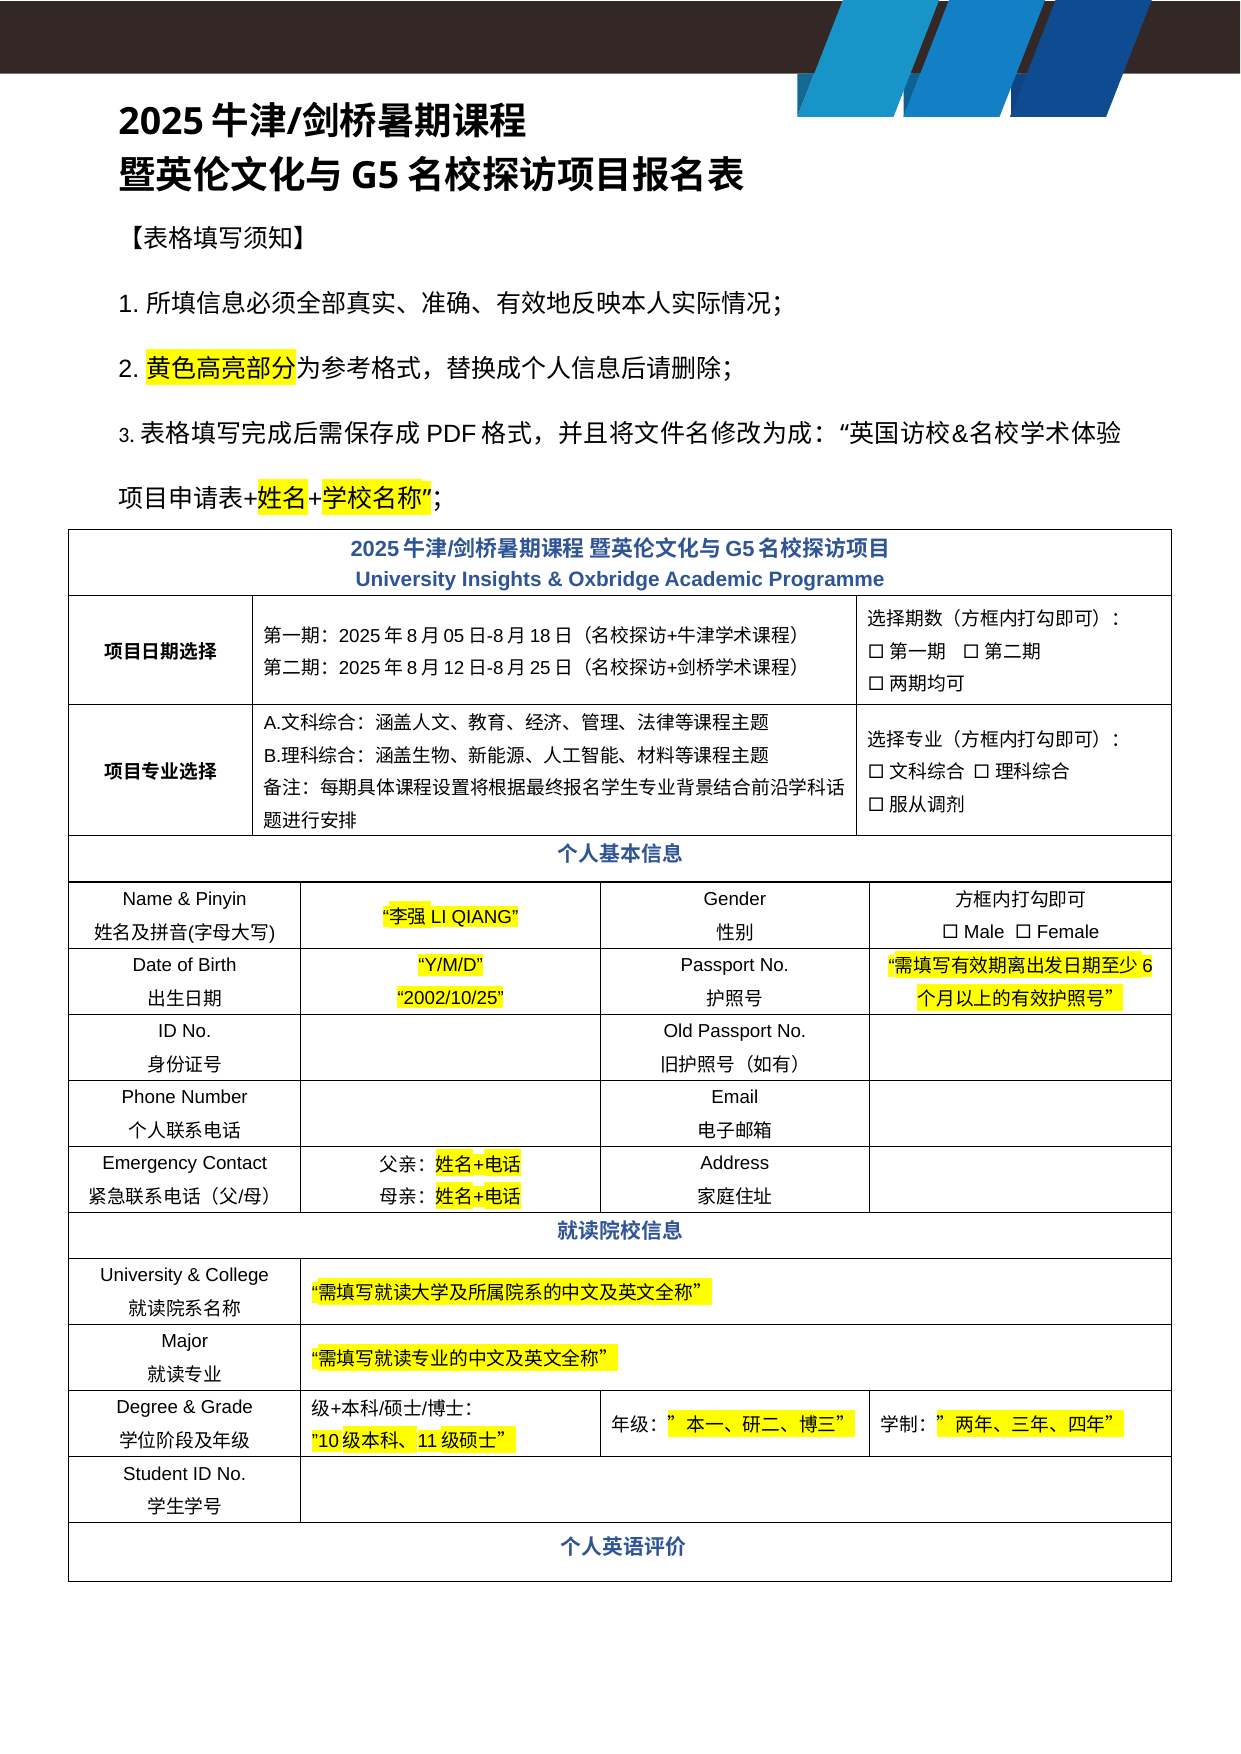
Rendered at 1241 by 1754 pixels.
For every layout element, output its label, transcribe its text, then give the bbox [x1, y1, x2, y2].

table_cell Address 家庭住址 [601, 1147, 869, 1212]
table_cell Phone Number 个人联系电话 [69, 1081, 300, 1146]
table_cell [870, 1081, 1171, 1146]
list 黄色高亮部分为参考格式，替换成个人信息后请删除； [118, 334, 1122, 399]
table_cell Emergency Contact 紧急联系电话（父/母） [69, 1147, 300, 1212]
table_cell Name & Pinyin 姓名及拼音(字母大写) [69, 883, 300, 947]
table_cell “需填写有效期离出发日期至少6个月以上的有效护照号” [870, 949, 1171, 1013]
list 【表格填写须知】 [118, 204, 1122, 269]
table_cell ID No. 身份证号 [69, 1015, 300, 1079]
table_cell 选择专业（方框内打勾即可）： 文科综合 理科综合 服从调剂 [857, 705, 1171, 835]
table_cell 学制：”两年、三年、四年” [870, 1391, 1171, 1456]
table_cell [870, 1015, 1171, 1079]
table_cell Email 电子邮箱 [601, 1081, 869, 1146]
table_header 2025牛津/剑桥暑期课程 暨英伦文化与G5名校探访项目 University Insights & Oxbridge Academic Programme [69, 530, 1171, 595]
table_cell Old Passport No. 旧护照号（如有） [601, 1015, 869, 1079]
table_cell [301, 1015, 600, 1079]
table_cell Degree & Grade 学位阶段及年级 [69, 1391, 300, 1456]
table_cell Gender 性别 [601, 883, 869, 947]
table_cell 方框内打勾即可 Male Female [870, 883, 1171, 947]
table_cell Major 就读专业 [69, 1325, 300, 1390]
table_cell 年级：”本一、研二、博三” [601, 1391, 869, 1456]
table_cell 级+本科/硕士/博士： ”10级本科、11级硕士” [301, 1391, 600, 1456]
table_cell Student ID No. 学生学号 [69, 1457, 300, 1522]
table_cell 就读院校信息 [69, 1213, 1171, 1258]
table_cell 个人基本信息 [69, 836, 1171, 881]
table_cell “需填写就读大学及所属院系的中文及英文全称” [301, 1259, 1171, 1324]
table_cell 项目日期选择 [69, 596, 252, 704]
table_cell “李强 LI QIANG” [301, 883, 600, 947]
table_cell Passport No. 护照号 [601, 949, 869, 1013]
table_cell 第一期：2025年8月05日-8月18日（名校探访+牛津学术课程） 第二期：2025年8月12日-8月25日（名校探访+剑桥学术课程） [253, 596, 856, 704]
table_cell [870, 1147, 1171, 1212]
table_cell “需填写就读专业的中文及英文全称” [301, 1325, 1171, 1390]
table_cell [301, 1081, 600, 1146]
table_cell University & College 就读院系名称 [69, 1259, 300, 1324]
list 所填信息必须全部真实、准确、有效地反映本人实际情况； [118, 269, 1122, 334]
table_cell A.文科综合：涵盖人文、教育、经济、管理、法律等课程主题 B.理科综合：涵盖生物、新能源、人工智能、材料等课程主题 备注：每期具体课程设置将根据最终报名学生专业背景结合前沿学科话题进行安排 [253, 705, 856, 835]
table_cell “Y/M/D” “2002/10/25” [301, 949, 600, 1013]
table_cell 选择期数（方框内打勾即可）： 第一期 第二期 两期均可 [857, 596, 1171, 704]
table_cell [301, 1457, 1171, 1522]
table_cell Date of Birth 出生日期 [69, 949, 300, 1013]
list 表格填写完成后需保存成PDF格式，并且将文件名修改为成：“英国访校&名校学术体验项目申请表+姓名+学校名称”； [118, 399, 1122, 529]
table_cell 项目专业选择 [69, 705, 252, 835]
table_cell 个人英语评价 [69, 1523, 1171, 1581]
table_cell 父亲：姓名+电话 母亲：姓名+电话 [301, 1147, 600, 1212]
